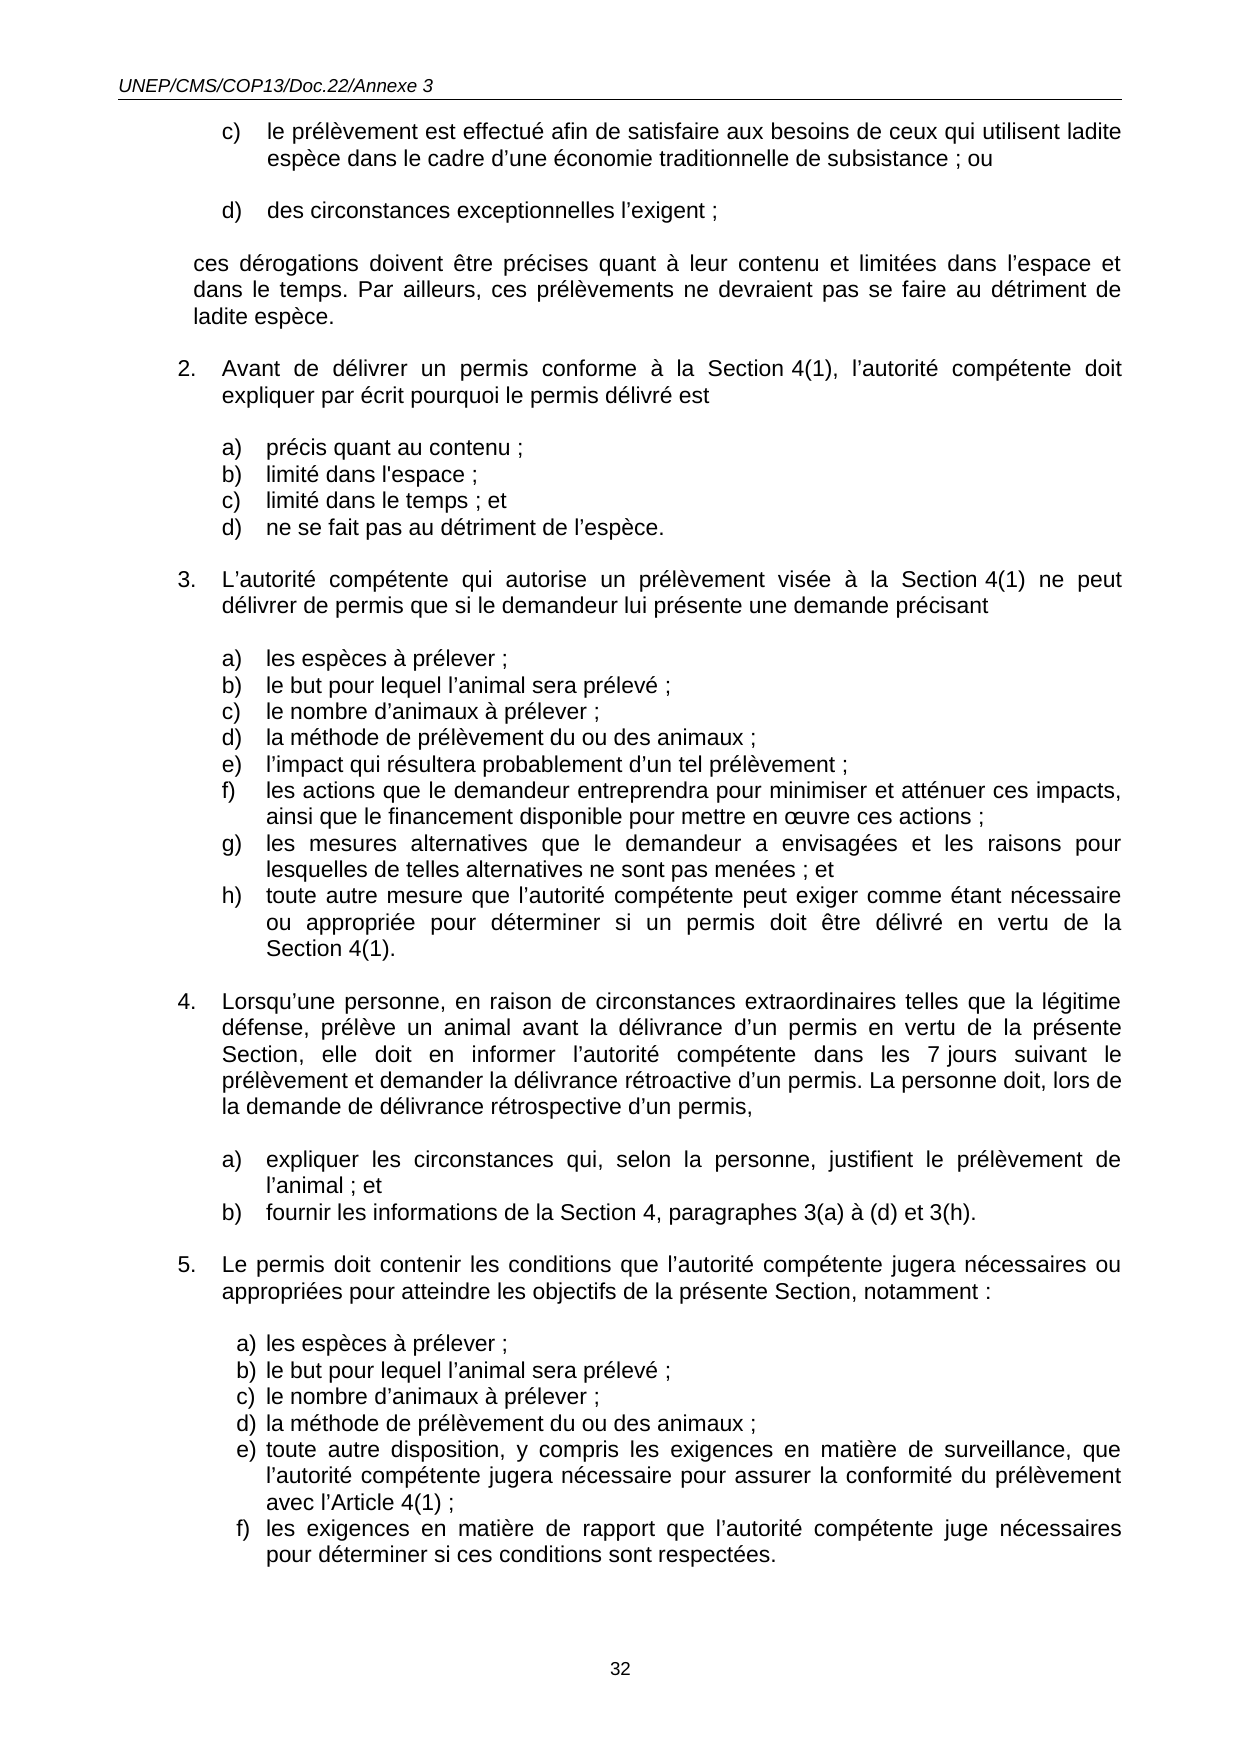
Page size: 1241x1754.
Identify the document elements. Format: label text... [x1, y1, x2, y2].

list Avant de délivrer un permis conforme à la Section 4(1), l’autorité compétente doit expliquer par écrit pourquoi le permis délivré est [177, 355, 1122, 408]
list Lorsqu’une personne, en raison de circonstances extraordinaires telles que la légitime défense, prélève un animal avant la délivrance d’un permis en vertu de la présente Section, elle doit en informer l’autorité compétente dans les 7 jours suivant le prélèvement et demander la délivrance rétroactive d’un permis. La personne doit, lors de la demande de délivrance rétrospective d’un permis, [177, 988, 1122, 1119]
list la méthode de prélèvement du ou des animaux ; [222, 724, 1122, 751]
list l’impact qui résultera probablement d’un tel prélèvement ; [222, 751, 1122, 777]
list le prélèvement est effectué afin de satisfaire aux besoins de ceux qui utilisent ladite espèce dans le cadre d’une économie traditionnelle de subsistance ; ou [222, 118, 1122, 171]
list ne se fait pas au détriment de l’espèce. [222, 513, 1122, 540]
list toute autre disposition, y compris les exigences en matière de surveillance, que l’autorité compétente jugera nécessaire pour assurer la conformité du prélèvement avec l’Article 4(1) ; [236, 1436, 1122, 1515]
list les actions que le demandeur entreprendra pour minimiser et atténuer ces impacts, ainsi que le financement disponible pour mettre en œuvre ces actions ; [222, 777, 1122, 830]
list limité dans l'espace ; [222, 461, 1122, 487]
list le but pour lequel l’animal sera prélevé ; [236, 1357, 1122, 1383]
list L’autorité compétente qui autorise un prélèvement visée à la Section 4(1) ne peut délivrer de permis que si le demandeur lui présente une demande précisant [177, 566, 1122, 619]
list expliquer les circonstances qui, selon la personne, justifient le prélèvement de l’animal ; et [222, 1146, 1122, 1199]
list le nombre d’animaux à prélever ; [236, 1383, 1122, 1409]
list le but pour lequel l’animal sera prélevé ; [222, 672, 1122, 698]
list les exigences en matière de rapport que l’autorité compétente juge nécessaires pour déterminer si ces conditions sont respectées. [236, 1515, 1122, 1568]
list toute autre mesure que l’autorité compétente peut exiger comme étant nécessaire ou appropriée pour déterminer si un permis doit être délivré en vertu de la Section 4(1). [222, 882, 1122, 961]
list les mesures alternatives que le demandeur a envisagées et les raisons pour lesquelles de telles alternatives ne sont pas menées ; et [222, 830, 1122, 882]
list Le permis doit contenir les conditions que l’autorité compétente jugera nécessaires ou appropriées pour atteindre les objectifs de la présente Section, notamment : [177, 1251, 1122, 1304]
list la méthode de prélèvement du ou des animaux ; [236, 1409, 1122, 1436]
list précis quant au contenu ; [222, 434, 1122, 461]
list fournir les informations de la Section 4, paragraphes 3(a) à (d) et 3(h). [222, 1199, 1122, 1225]
list le nombre d’animaux à prélever ; [222, 698, 1122, 724]
list limité dans le temps ; et [222, 487, 1122, 513]
list les espèces à prélever ; [236, 1330, 1122, 1357]
list les espèces à prélever ; [222, 645, 1122, 672]
list des circonstances exceptionnelles l’exigent ; [222, 197, 1122, 223]
text ces dérogations doivent être précises quant à leur contenu et limitées dans l’espace et dans le temps. Par ailleurs, ces prélèvements ne devraient pas se faire au détriment de ladite espèce. [193, 250, 1122, 329]
